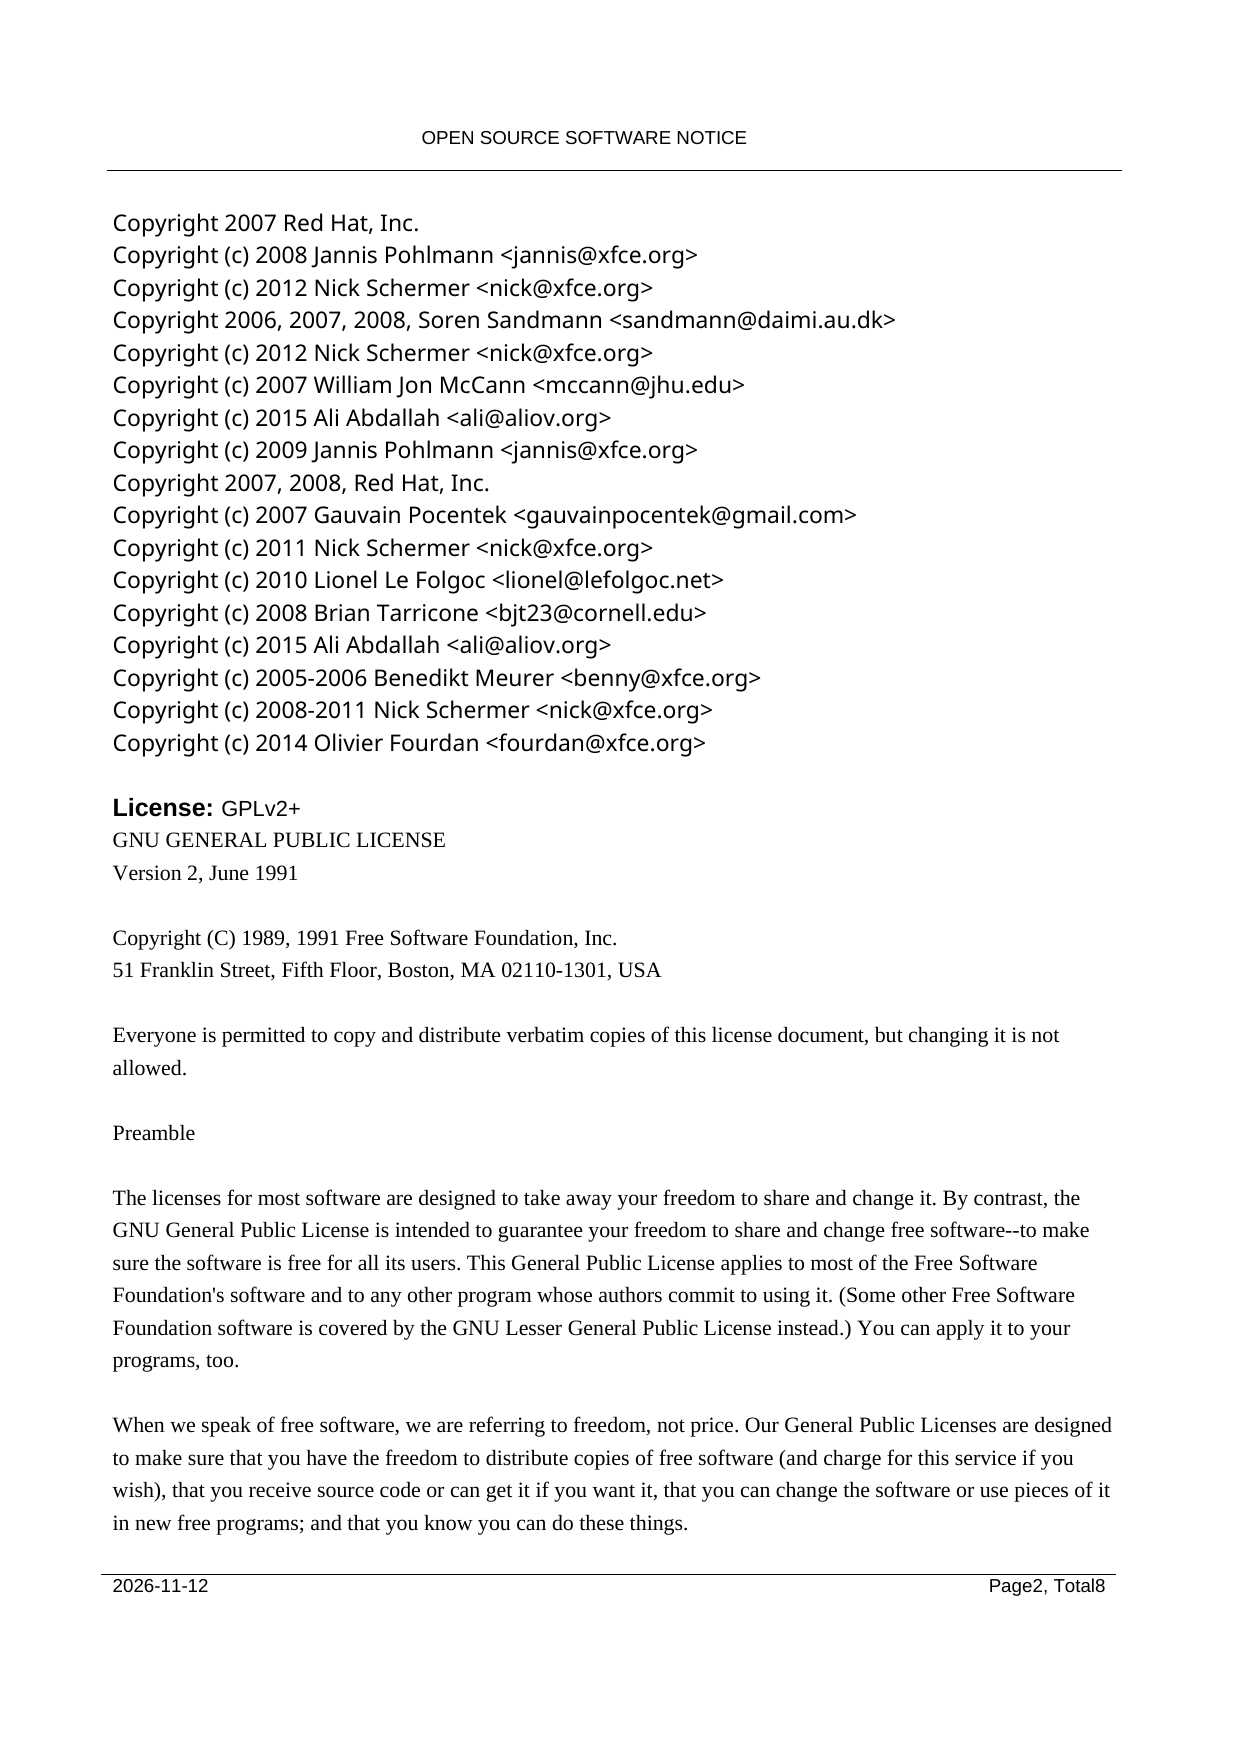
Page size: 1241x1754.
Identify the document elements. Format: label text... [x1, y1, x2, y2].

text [112, 824, 1128, 1539]
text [112, 206, 1128, 791]
text License: GPLv2+ [112, 791, 1128, 824]
